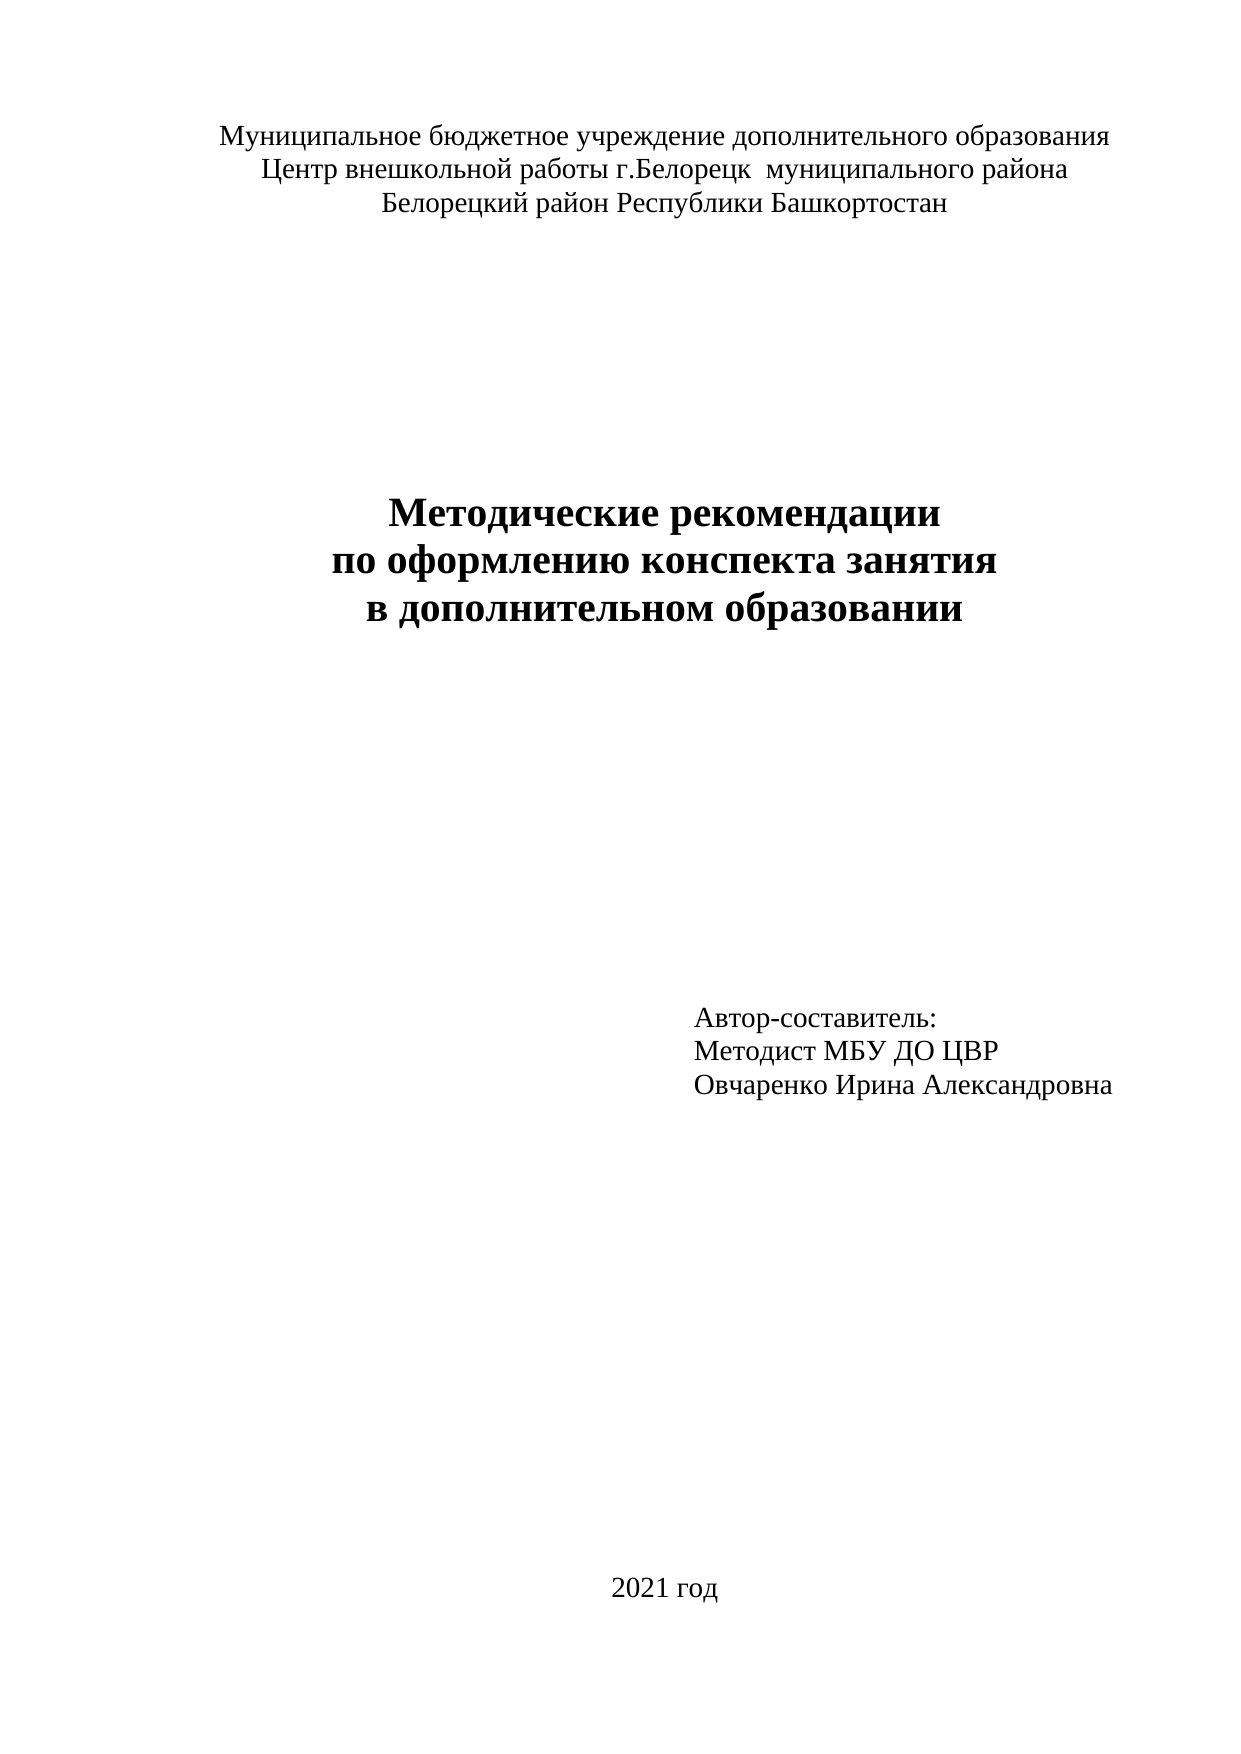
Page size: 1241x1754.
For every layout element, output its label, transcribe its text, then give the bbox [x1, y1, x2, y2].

text Методист МБУ ДО ЦВР [620, 1033, 1152, 1067]
text Автор-составитель: [620, 1000, 1152, 1033]
text 2021 год [177, 1570, 1152, 1603]
text Овчаренко Ирина Александровна [620, 1067, 1152, 1100]
text Центр внешкольной работы г.Белорецк муниципального района Белорецкий район Республики Башкортостан [177, 152, 1152, 219]
text Муниципальное бюджетное учреждение дополнительного образования [177, 118, 1152, 152]
text Методические рекомендации по оформлению конспекта занятия [177, 487, 1152, 583]
text в дополнительном образовании [177, 583, 1152, 631]
